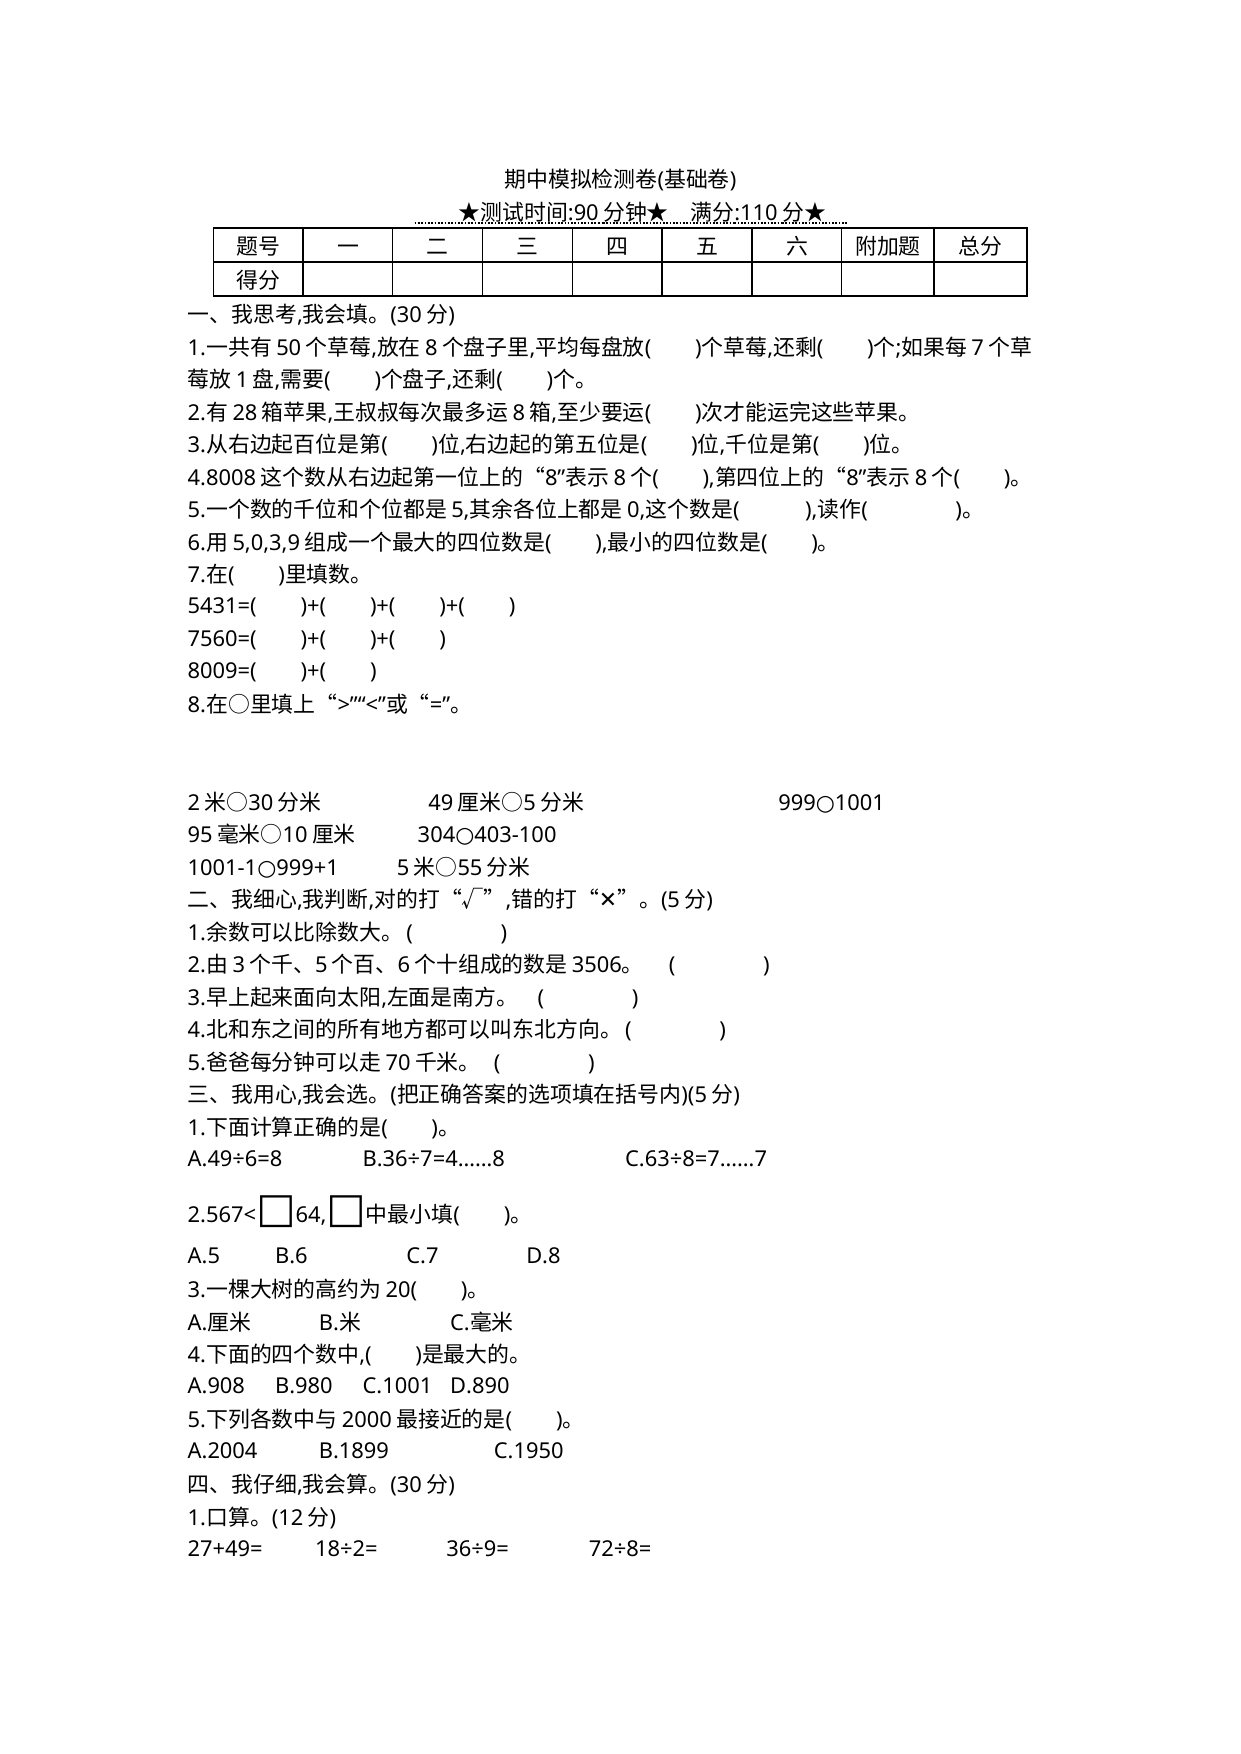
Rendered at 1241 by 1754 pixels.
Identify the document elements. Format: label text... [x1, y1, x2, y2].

text 5.下列各数中与2000最接近的是( )。 [187, 1402, 1053, 1434]
table_cell 得分 [214, 263, 302, 295]
text 4.北和东之间的所有地方都可以叫东北方向。 ( ) [187, 1012, 1053, 1044]
text A.5 B.6 C.7 D.8 [187, 1239, 1053, 1272]
text ★测试时间:90分钟★ 满分:110分★ [187, 194, 1053, 227]
table_cell [842, 263, 933, 295]
table_cell [753, 263, 841, 295]
text 3.早上起来面向太阳,左面是南方。 ( ) [187, 979, 1053, 1012]
text 2.由3个千、5个百、6个十组成的数是3506。 ( ) [187, 947, 1053, 979]
text 2.有28箱苹果,王叔叔每次最多运8箱,至少要运( )次才能运完这些苹果。 [187, 394, 1053, 427]
text 三、我用心,我会选。(把正确答案的选项填在括号内)(5分) [187, 1077, 1053, 1109]
text 8.在○里填上“>”“<”或“=”。 [187, 687, 1053, 719]
text A.厘米 B.米 C.毫米 [187, 1304, 1053, 1337]
table_cell [393, 263, 482, 295]
table_header 五 [663, 229, 751, 261]
text 95毫米○10厘米 304○403-100 [187, 817, 1053, 849]
text 6.用5,0,3,9组成一个最大的四位数是( ),最小的四位数是( )。 [187, 524, 1053, 557]
text A.49÷6=8 B.36÷7=4……8 C.63÷8=7……7 [187, 1142, 1053, 1174]
text 期中模拟检测卷(基础卷) [187, 162, 1053, 194]
text 5.爸爸每分钟可以走70千米。 ( ) [187, 1044, 1053, 1077]
text 1.下面计算正确的是( )。 [187, 1109, 1053, 1142]
text A.908 B.980 C.1001 D.890 [187, 1369, 1053, 1402]
text 7.在( )里填数。 [187, 557, 1053, 589]
table_header 六 [753, 229, 841, 261]
text 3.一棵大树的高约为20( )。 [187, 1272, 1053, 1304]
table_header 题号 [214, 229, 302, 261]
text 4.8008这个数从右边起第一位上的“8”表示8个( ),第四位上的“8”表示8个( )。 [187, 459, 1053, 492]
text 2米○30分米 49厘米○5分米 999○1001 [187, 784, 1053, 817]
text 7560=( )+( )+( ) [187, 622, 1053, 654]
text 二、我细心,我判断,对的打“√”,错的打“✕”。(5分) [187, 882, 1053, 914]
text 4.下面的四个数中,( )是最大的。 [187, 1337, 1053, 1369]
text 2.567<□64,□中最小填( )。 [187, 1174, 1053, 1239]
text 27+49= 18÷2= 36÷9= 72÷8= [187, 1532, 1053, 1564]
table_header 总分 [935, 229, 1026, 261]
table_cell [483, 263, 572, 295]
text 5.一个数的千位和个位都是5,其余各位上都是0,这个数是( ),读作( )。 [187, 492, 1053, 524]
table_header 附加题 [842, 229, 933, 261]
table_cell [935, 263, 1026, 295]
text 8009=( )+( ) [187, 654, 1053, 687]
text 1001-1○999+1 5米○55分米 [187, 849, 1053, 882]
table_cell [573, 263, 661, 295]
text 1.口算。(12分) [187, 1499, 1053, 1532]
table_header 三 [483, 229, 572, 261]
table_header 二 [393, 229, 482, 261]
table_header 四 [573, 229, 661, 261]
text A.2004 B.1899 C.1950 [187, 1434, 1053, 1467]
text 1.一共有50个草莓,放在8个盘子里,平均每盘放( )个草莓,还剩( )个;如果每7个草莓放1盘,需要( )个盘子,还剩( )个。 [187, 329, 1053, 394]
text 1.余数可以比除数大。 ( ) [187, 914, 1053, 947]
text 四、我仔细,我会算。(30分) [187, 1467, 1053, 1499]
table_cell [663, 263, 751, 295]
table_header 一 [304, 229, 392, 261]
text 3.从右边起百位是第( )位,右边起的第五位是( )位,千位是第( )位。 [187, 427, 1053, 459]
text 5431=( )+( )+( )+( ) [187, 589, 1053, 622]
table_cell [304, 263, 392, 295]
text 一、我思考,我会填。(30分) [187, 297, 1053, 329]
